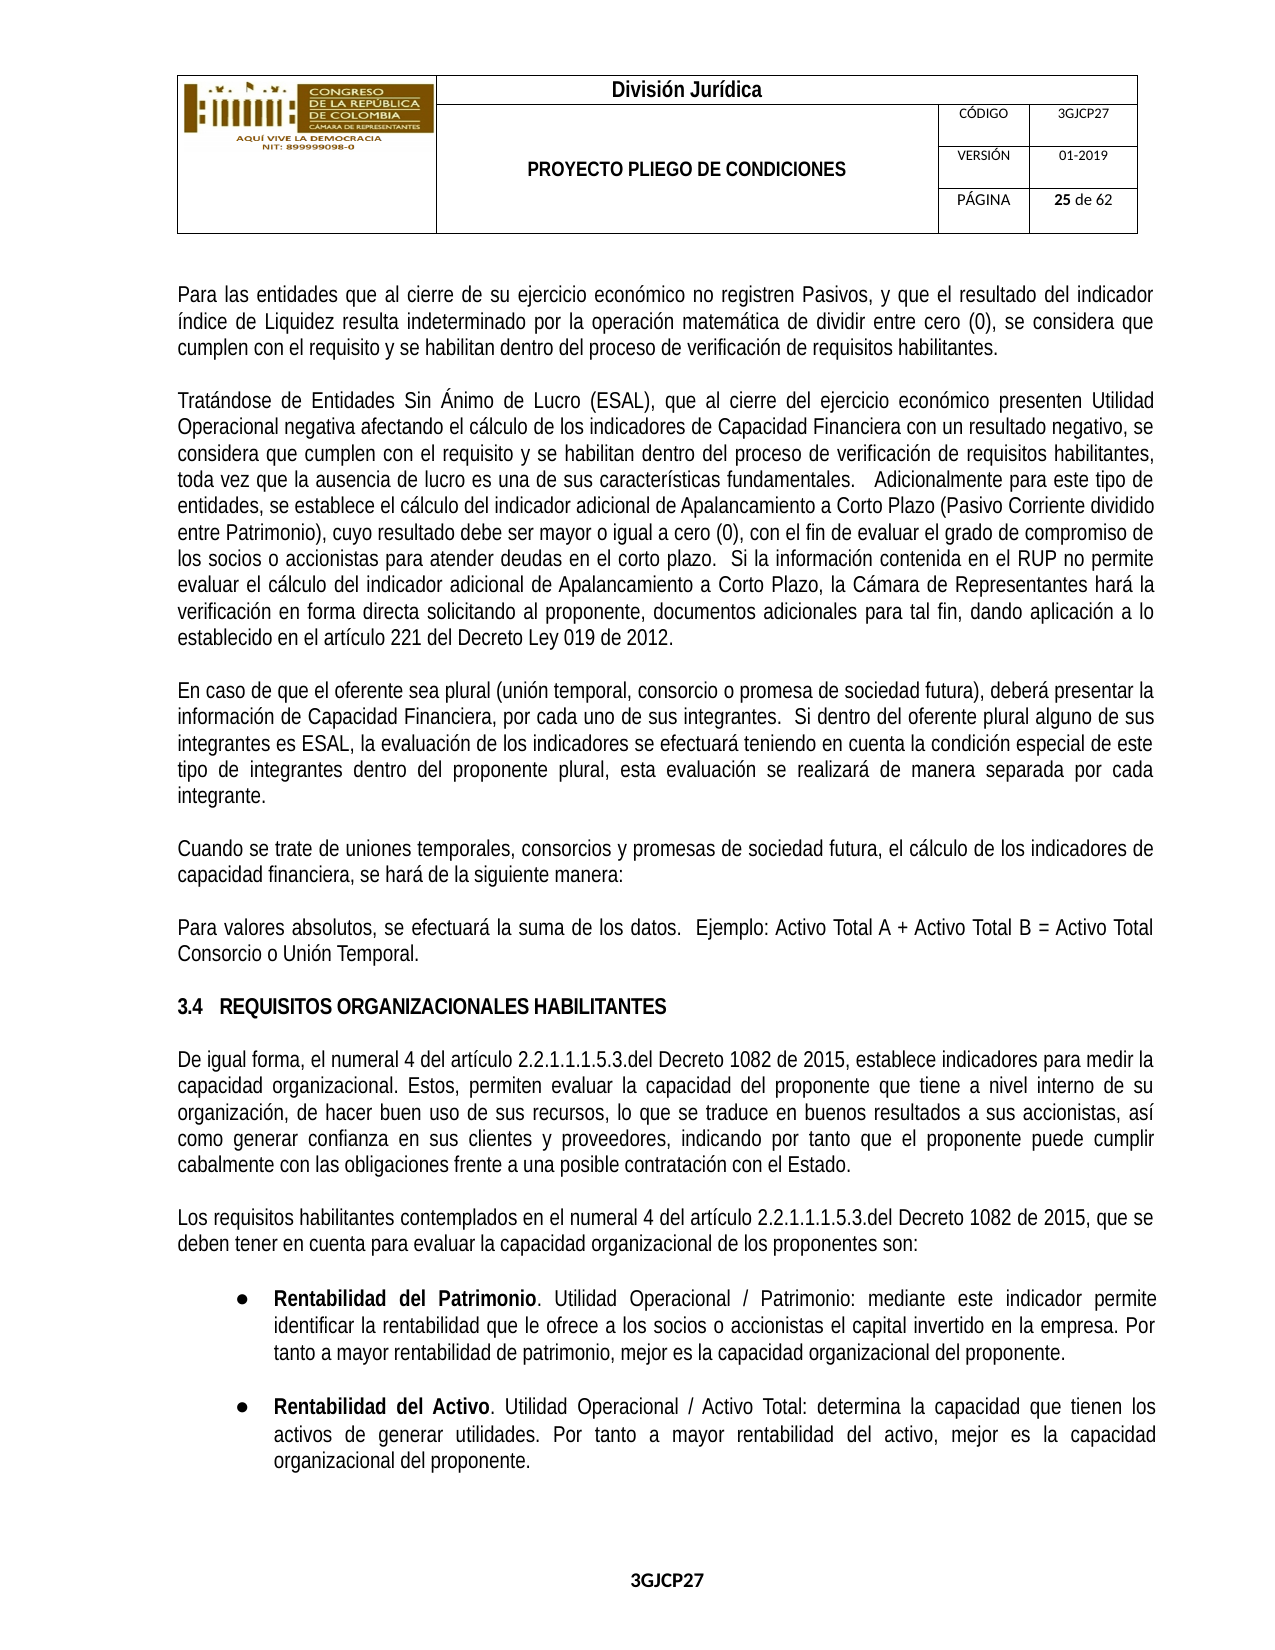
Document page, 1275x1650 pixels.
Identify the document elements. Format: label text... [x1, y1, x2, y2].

text Los requisitos habilitantes contemplados en el numeral 4 del artículo 2.2.1.1.1.5.3.del Decreto 1082 de 2015, que se deben tener en cuenta para evaluar la capacidad organizacional de los proponentes son: [177, 1204, 1155, 1257]
list Rentabilidad del Patrimonio. Utilidad Operacional / Patrimonio: mediante este indicador permite identificar la rentabilidad que le ofrece a los socios o accionistas el capital invertido en la empresa. Por tanto a mayor rentabilidad de patrimonio, mejor es la capacidad organizacional del proponente. [236, 1283, 1157, 1365]
picture [183, 81, 435, 152]
text Para valores absolutos, se efectuará la suma de los datos. Ejemplo: Activo Total A + Activo Total B = Activo Total Consorcio o Unión Temporal. [177, 914, 1155, 967]
list REQUISITOS ORGANIZACIONALES HABILITANTES [177, 993, 1158, 1019]
list Rentabilidad del Activo. Utilidad Operacional / Activo Total: determina la capacidad que tienen los activos de generar utilidades. Por tanto a mayor rentabilidad del activo, mejor es la capacidad organizacional del proponente. [236, 1391, 1157, 1473]
text De igual forma, el numeral 4 del artículo 2.2.1.1.1.5.3.del Decreto 1082 de 2015, establece indicadores para medir la capacidad organizacional. Estos, permiten evaluar la capacidad del proponente que tiene a nivel interno de su organización, de hacer buen uso de sus recursos, lo que se traduce en buenos resultados a sus accionistas, así como generar confianza en sus clientes y proveedores, indicando por tanto que el proponente puede cumplir cabalmente con las obligaciones frente a una posible contratación con el Estado. [177, 1046, 1155, 1177]
text Para las entidades que al cierre de su ejercicio económico no registren Pasivos, y que el resultado del indicador índice de Liquidez resulta indeterminado por la operación matemática de dividir entre cero (0), se considera que cumplen con el requisito y se habilitan dentro del proceso de verificación de requisitos habilitantes. [177, 281, 1155, 361]
text En caso de que el oferente sea plural (unión temporal, consorcio o promesa de sociedad futura), deberá presentar la información de Capacidad Financiera, por cada uno de sus integrantes. Si dentro del oferente plural alguno de sus integrantes es ESAL, la evaluación de los indicadores se efectuará teniendo en cuenta la condición especial de este tipo de integrantes dentro del proponente plural, esta evaluación se realizará de manera separada por cada integrante. [177, 677, 1155, 808]
text Cuando se trate de uniones temporales, consorcios y promesas de sociedad futura, el cálculo de los indicadores de capacidad financiera, se hará de la siguiente manera: [177, 835, 1155, 888]
text Tratándose de Entidades Sin Ánimo de Lucro (ESAL), que al cierre del ejercicio económico presenten Utilidad Operacional negativa afectando el cálculo de los indicadores de Capacidad Financiera con un resultado negativo, se considera que cumplen con el requisito y se habilitan dentro del proceso de verificación de requisitos habilitantes, toda vez que la ausencia de lucro es una de sus características fundamentales. Adicionalmente para este tipo de entidades, se establece el cálculo del indicador adicional de Apalancamiento a Corto Plazo (Pasivo Corriente dividido entre Patrimonio), cuyo resultado debe ser mayor o igual a cero (0), con el fin de evaluar el grado de compromiso de los socios o accionistas para atender deudas en el corto plazo. Si la información contenida en el RUP no permite evaluar el cálculo del indicador adicional de Apalancamiento a Corto Plazo, la Cámara de Representantes hará la verificación en forma directa solicitando al proponente, documentos adicionales para tal fin, dando aplicación a lo establecido en el artículo 221 del Decreto Ley 019 de 2012. [177, 387, 1155, 650]
